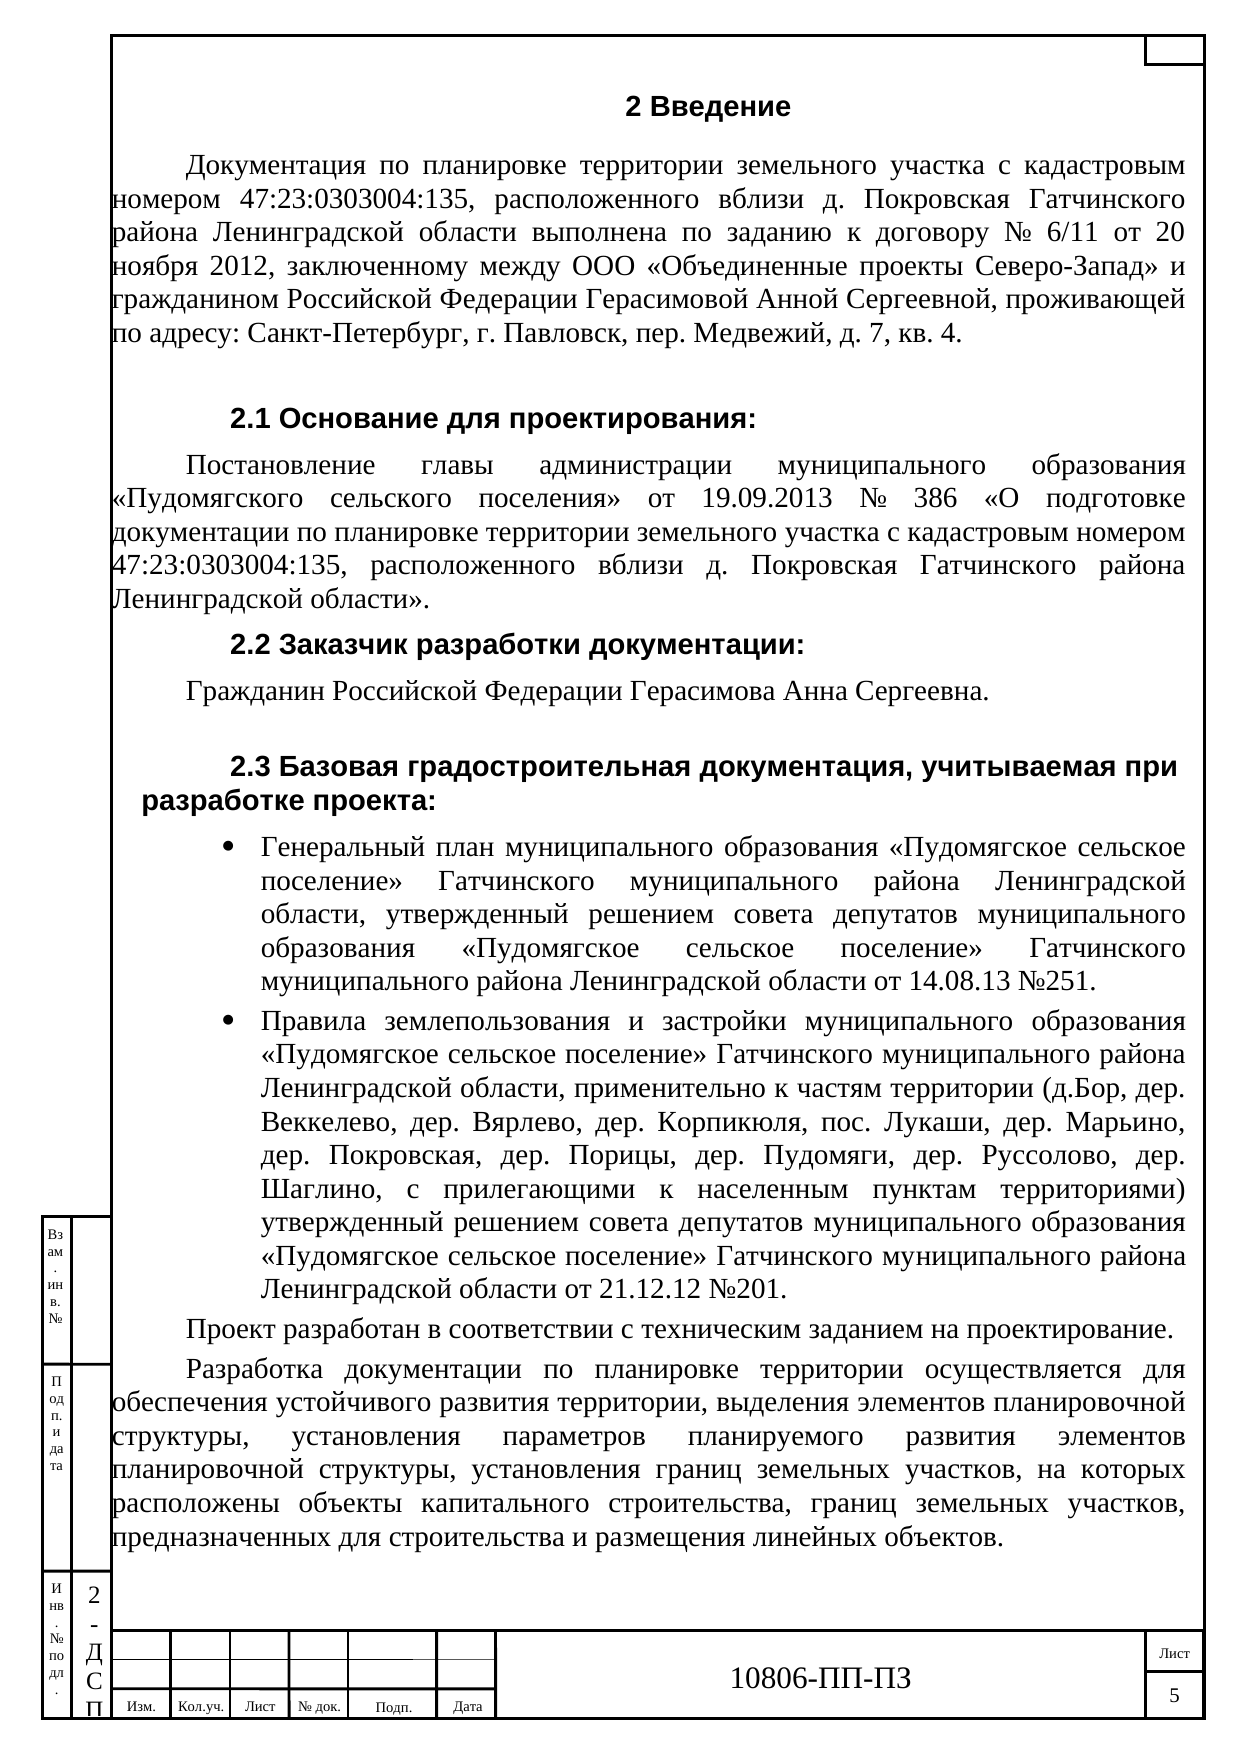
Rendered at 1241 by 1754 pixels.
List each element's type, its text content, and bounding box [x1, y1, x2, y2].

list Базовая градостроительная документация, учитываемая при разработке проекта: [141, 749, 1186, 816]
list Введение [141, 89, 1186, 122]
list Проект разработан в соответствии с техническим заданием на проектирование. [112, 1311, 1186, 1345]
list Заказчик разработки документации: [141, 627, 1186, 661]
list Основание для проектирования: [141, 401, 1186, 434]
list Генеральный план муниципального образования «Пудомягское сельское поселение» Гатчинского муниципального района Ленинградской области, утвержденный решением совета депутатов муниципального образования «Пудомягское сельское поселение» Гатчинского муниципального района Ленинградской области от 14.08.13 №251. [223, 829, 1186, 997]
list Разработка документации по планировке территории осуществляется для обеспечения устойчивого развития территории, выделения элементов планировочной структуры, установления параметров планируемого развития элементов планировочной структуры, установления границ земельных участков, на которых расположены объекты капитального строительства, границ земельных участков, предназначенных для строительства и размещения линейных объектов. [112, 1351, 1186, 1552]
list Правила землепользования и застройки муниципального образования «Пудомягское сельское поселение» Гатчинского муниципального района Ленинградской области, применительно к частям территории (д.Бор, дер. Веккелево, дер. Вярлево, дер. Корпикюля, пос. Лукаши, дер. Марьино, дер. Покровская, дер. Порицы, дер. Пудомяги, дер. Руссолово, дер. Шаглино, с прилегающими к населенным пунктам территориями) утвержденный решением совета депутатов муниципального образования «Пудомягское сельское поселение» Гатчинского муниципального района Ленинградской области от 21.12.12 №201. [223, 1003, 1186, 1305]
list Постановление главы администрации муниципального образования «Пудомягского сельского поселения» от 19.09.2013 № 386 «О подготовке документации по планировке территории земельного участка с кадастровым номером 47:23:0303004:135, расположенного вблизи д. Покровская Гатчинского района Ленинградской области». [112, 447, 1186, 614]
list Гражданин Российской Федерации Герасимова Анна Сергеевна. [112, 673, 1186, 707]
list Документация по планировке территории земельного участка с кадастровым номером 47:23:0303004:135, расположенного вблизи д. Покровская Гатчинского района Ленинградской области выполнена по заданию к договору № 6/11 от 20 ноября 2012, заключенному между ООО «Объединенные проекты Северо-Запад» и гражданином Российской Федерации Герасимовой Анной Сергеевной, проживающей по адресу: Санкт-Петербург, г. Павловск, пер. Медвежий, д. 7, кв. 4. [112, 147, 1186, 348]
